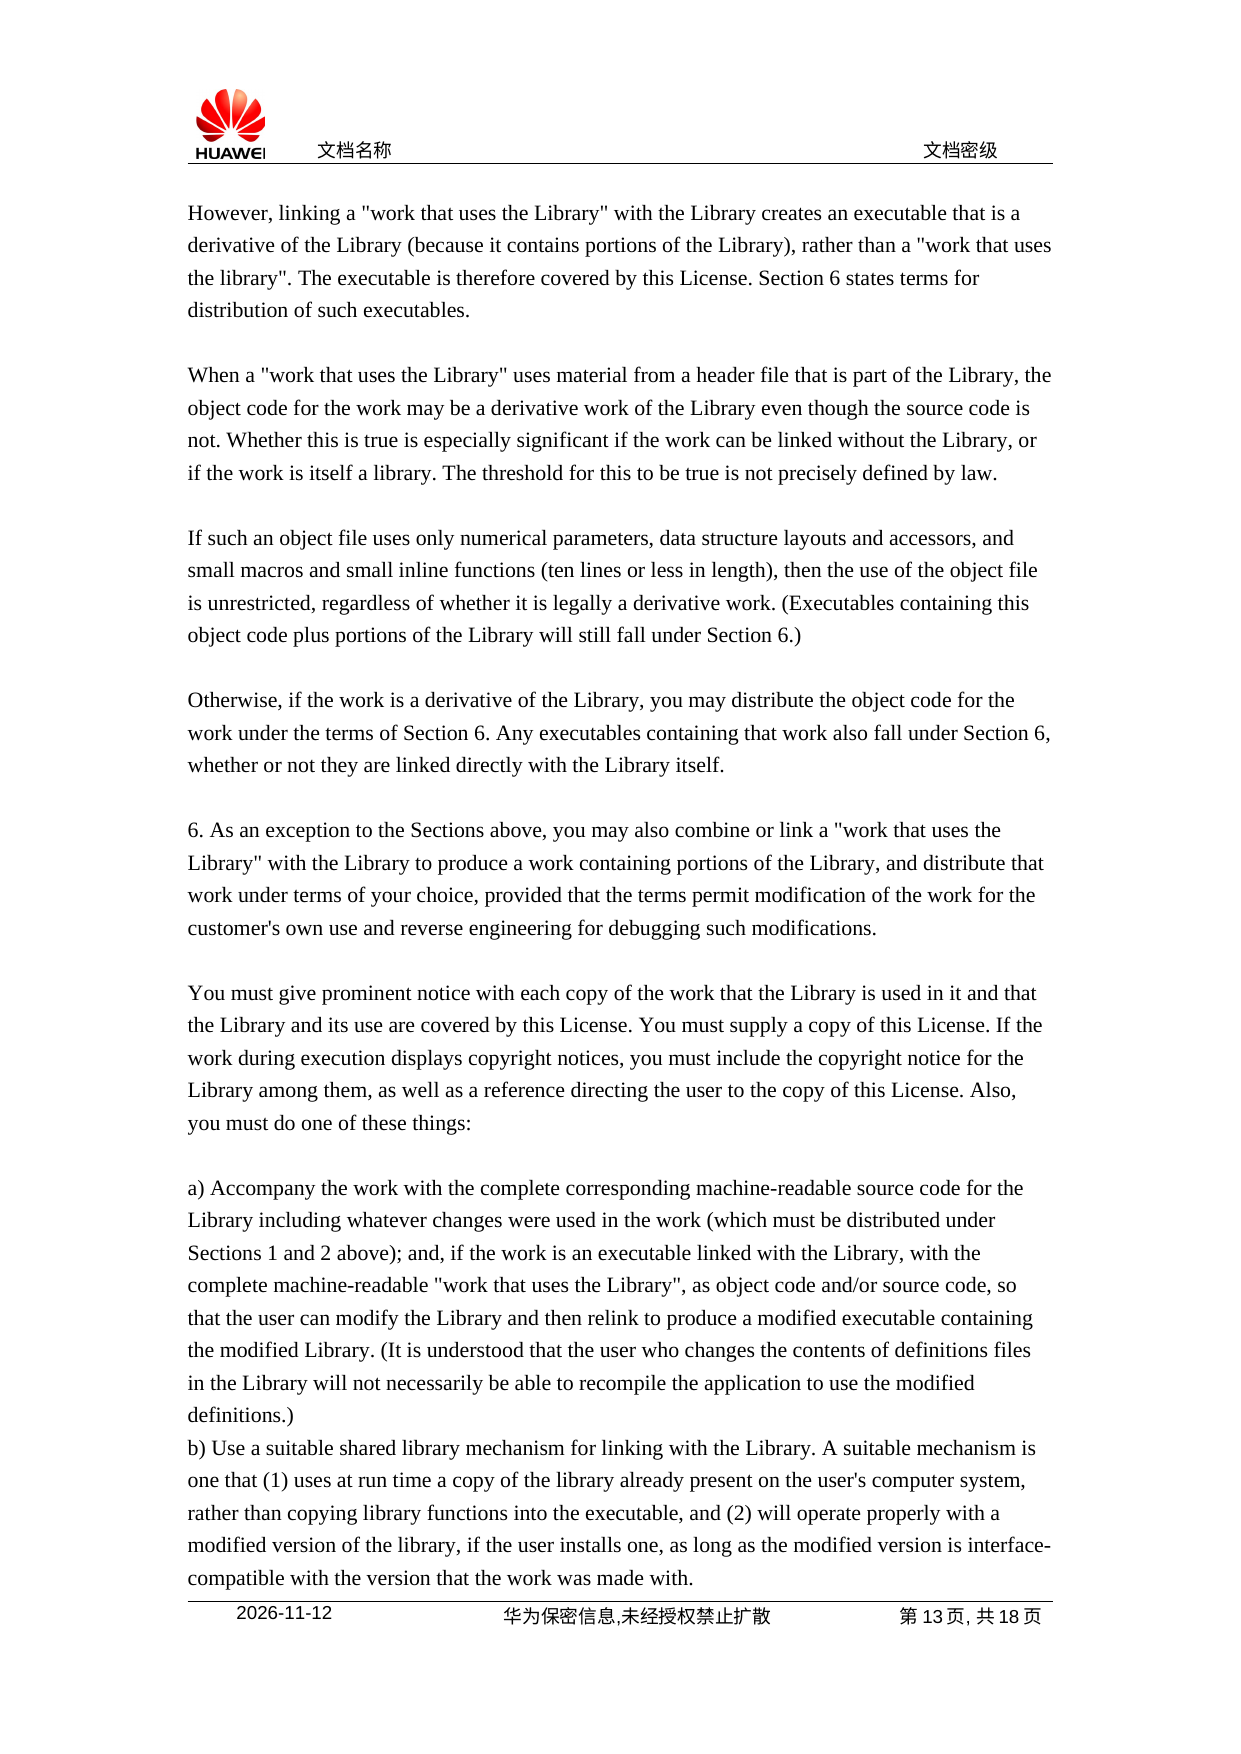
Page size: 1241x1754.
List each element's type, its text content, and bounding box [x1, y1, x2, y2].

picture [196, 89, 265, 159]
text When a "work that uses the Library" uses material from a header file that is part of the Library, the object code for the work may be a derivative work of the Library even though the source code is not. Whether this is true is especially significant if the work can be linked without the Library, or if the work is itself a library. The threshold for this to be true is not precisely defined by law. [187, 359, 1053, 489]
text You must give prominent notice with each copy of the work that the Library is used in it and that the Library and its use are covered by this License. You must supply a copy of this License. If the work during execution displays copyright notices, you must include the copyright notice for the Library among them, as well as a reference directing the user to the copy of this License. Also, you must do one of these things: [187, 976, 1053, 1139]
text Otherwise, if the work is a derivative of the Library, you may distribute the object code for the work under the terms of Section 6. Any executables containing that work also fall under Section 6, whether or not they are linked directly with the Library itself. [187, 684, 1053, 781]
text If such an object file uses only numerical parameters, data structure layouts and accessors, and small macros and small inline functions (ten lines or less in length), then the use of the object file is unrestricted, regardless of whether it is legally a derivative work. (Executables containing this object code plus portions of the Library will still fall under Section 6.) [187, 521, 1053, 651]
text However, linking a "work that uses the Library" with the Library creates an executable that is a derivative of the Library (because it contains portions of the Library), rather than a "work that uses the library". The executable is therefore covered by this License. Section 6 states terms for distribution of such executables. [187, 196, 1053, 326]
text 6. As an exception to the Sections above, you may also combine or link a "work that uses the Library" with the Library to produce a work containing portions of the Library, and distribute that work under terms of your choice, provided that the terms permit modification of the work for the customer's own use and reverse engineering for debugging such modifications. [187, 814, 1053, 944]
text b) Use a suitable shared library mechanism for linking with the Library. A suitable mechanism is one that (1) uses at run time a copy of the library already present on the user's computer system, rather than copying library functions into the executable, and (2) will operate properly with a modified version of the library, if the user installs one, as long as the modified version is interface-compatible with the version that the work was made with. [187, 1431, 1053, 1594]
text a) Accompany the work with the complete corresponding machine-readable source code for the Library including whatever changes were used in the work (which must be distributed under Sections 1 and 2 above); and, if the work is an executable linked with the Library, with the complete machine-readable "work that uses the Library", as object code and/or source code, so that the user can modify the Library and then relink to produce a modified executable containing the modified Library. (It is understood that the user who changes the contents of definitions files in the Library will not necessarily be able to recompile the application to use the modified definitions.) [187, 1171, 1053, 1431]
